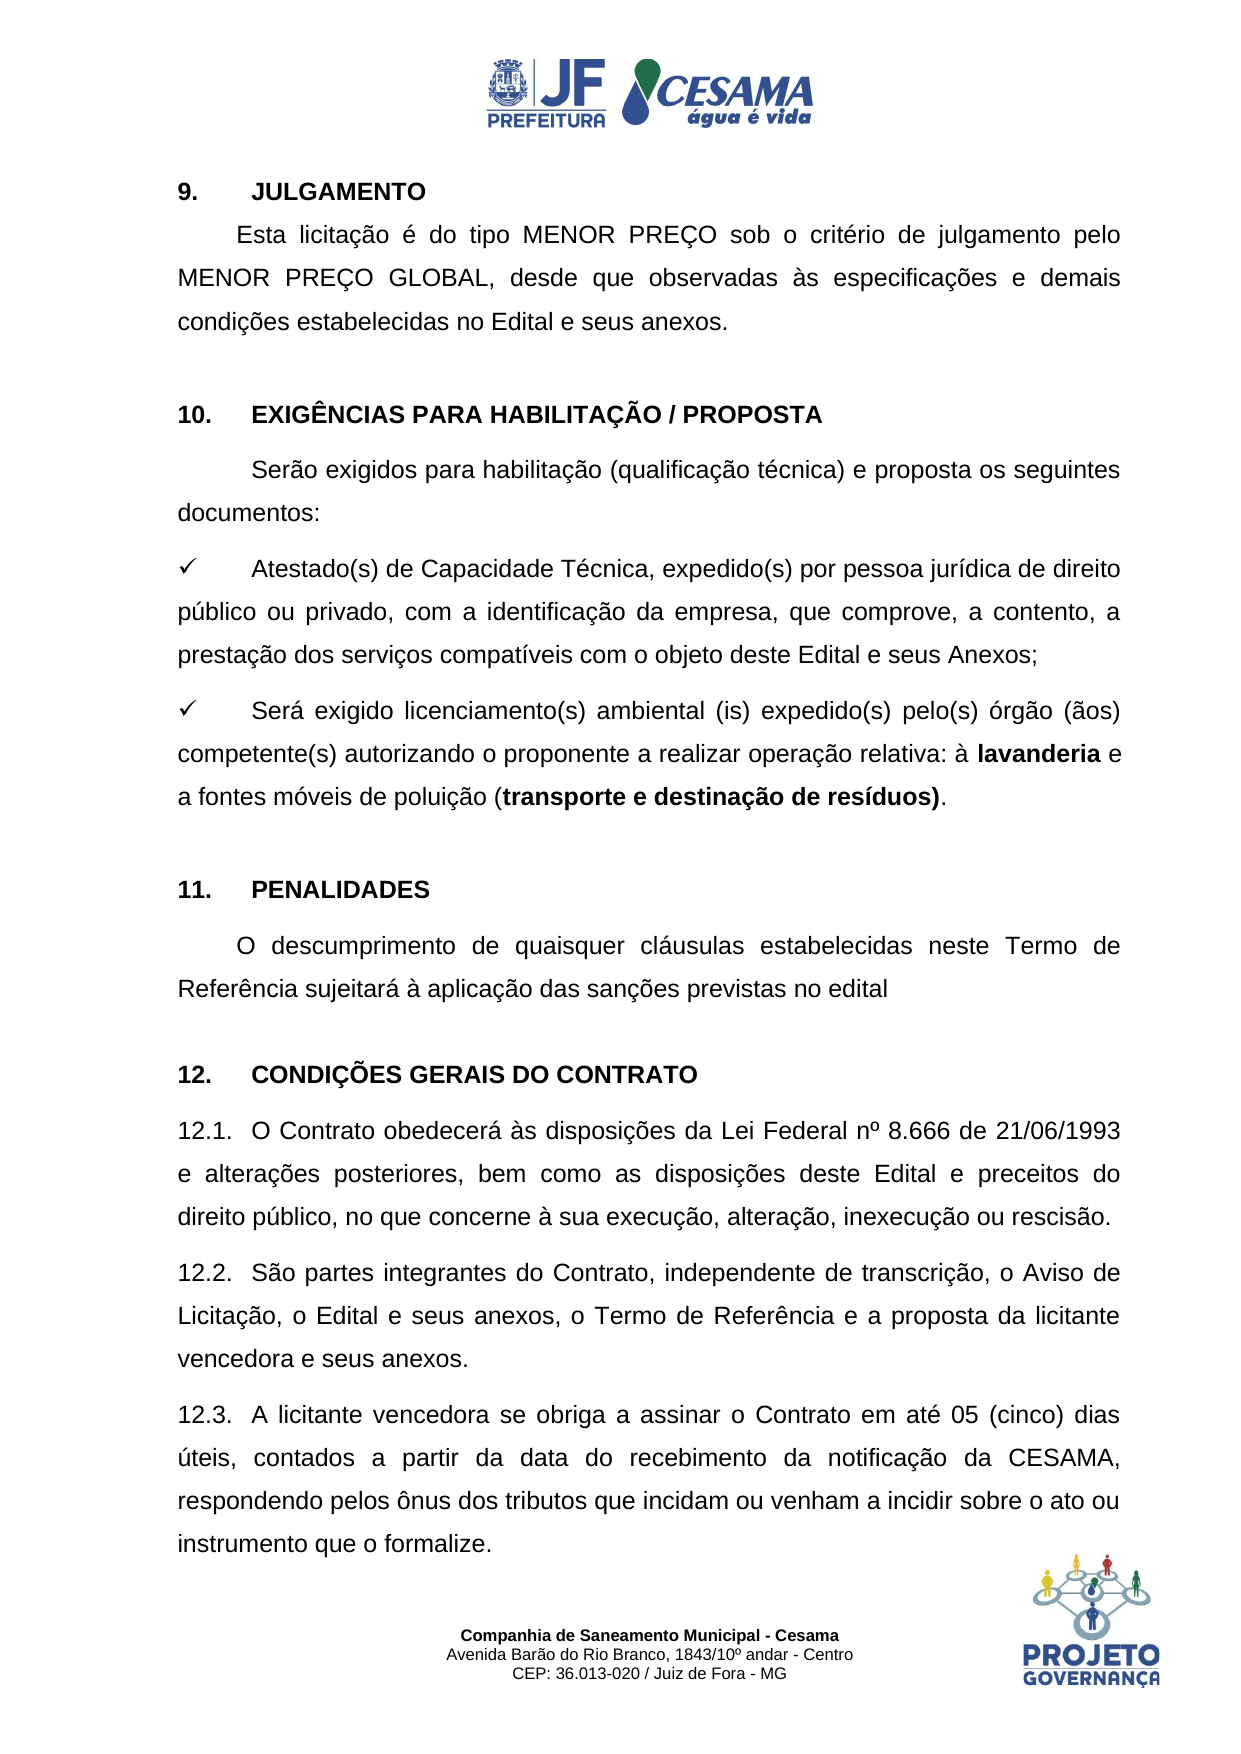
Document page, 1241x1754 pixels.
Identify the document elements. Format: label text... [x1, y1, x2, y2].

list CONDIÇÕES GERAIS DO CONTRATO [177, 1061, 1122, 1089]
list EXIGÊNCIAS PARA HABILITAÇÃO / PROPOSTA [177, 400, 1122, 428]
picture [486, 59, 813, 128]
list Será exigido licenciamento(s) ambiental (is) expedido(s) pelo(s) órgão (ãos) competente(s) autorizando o proponente a realizar operação relativa: à lavanderia e a fontes móveis de poluição (transporte e destinação de resíduos). [177, 696, 1122, 811]
list JULGAMENTO [177, 177, 1122, 206]
picture [1023, 1554, 1160, 1688]
text Serão exigidos para habilitação (qualificação técnica) e proposta os seguintes documentos: [177, 455, 1122, 527]
list São partes integrantes do Contrato, independente de transcrição, o Aviso de Licitação, o Edital e seus anexos, o Termo de Referência e a proposta da licitante vencedora e seus anexos. [177, 1258, 1122, 1373]
text O descumprimento de quaisquer cláusulas estabelecidas neste Termo de Referência sujeitará à aplicação das sanções previstas no edital [177, 931, 1122, 1003]
list Atestado(s) de Capacidade Técnica, expedido(s) por pessoa jurídica de direito público ou privado, com a identificação da empresa, que comprove, a contento, a prestação dos serviços compatíveis com o objeto deste Edital e seus Anexos; [177, 554, 1122, 669]
list PENALIDADES [177, 876, 1122, 904]
list A licitante vencedora se obriga a assinar o Contrato em até 05 (cinco) dias úteis, contados a partir da data do recebimento da notificação da CESAMA, respondendo pelos ônus dos tributos que incidam ou venham a incidir sobre o ato ou instrumento que o formalize. [177, 1400, 1122, 1558]
list O Contrato obedecerá às disposições da Lei Federal nº 8.666 de 21/06/1993 e alterações posteriores, bem como as disposições deste Edital e preceitos do direito público, no que concerne à sua execução, alteração, inexecução ou rescisão. [177, 1116, 1122, 1231]
text Esta licitação é do tipo MENOR PREÇO sob o critério de julgamento pelo MENOR PREÇO GLOBAL, desde que observadas às especificações e demais condições estabelecidas no Edital e seus anexos. [177, 220, 1122, 335]
